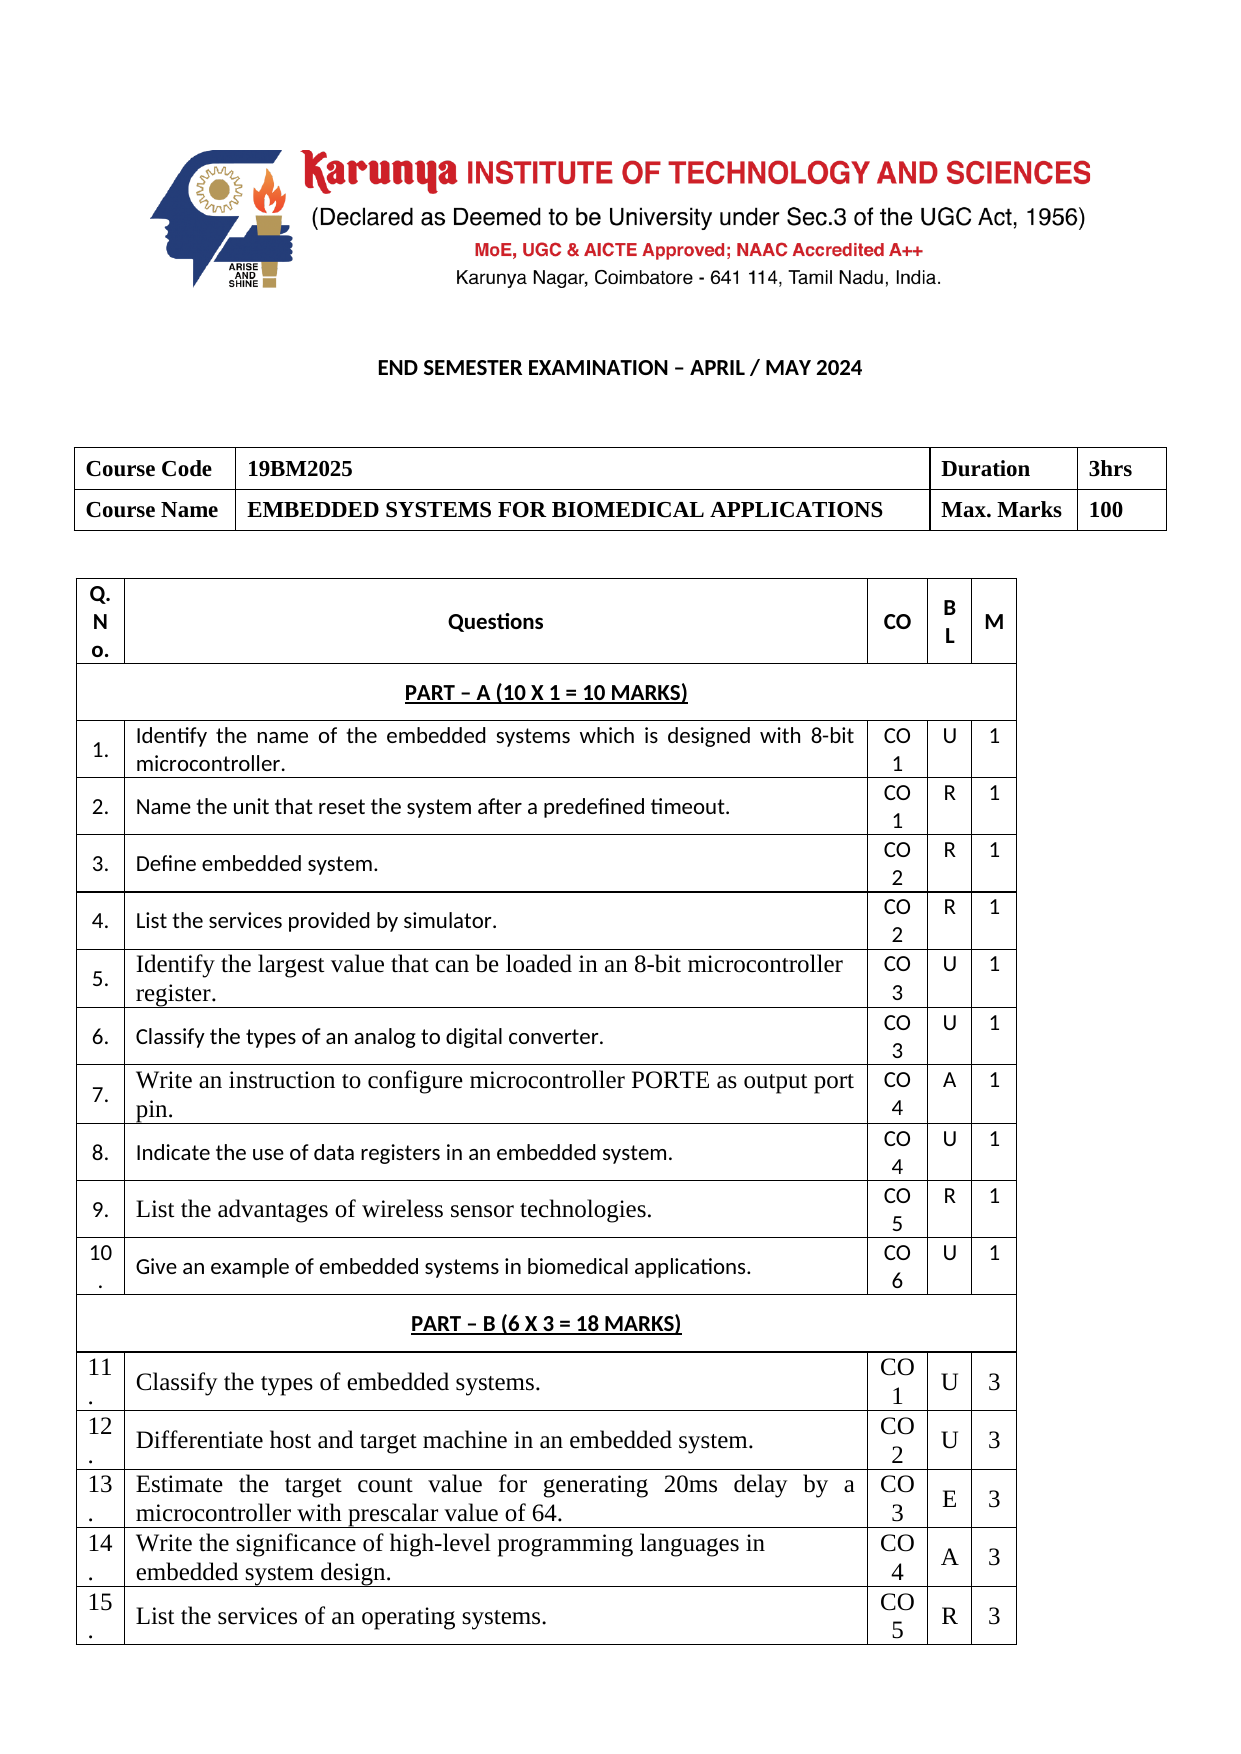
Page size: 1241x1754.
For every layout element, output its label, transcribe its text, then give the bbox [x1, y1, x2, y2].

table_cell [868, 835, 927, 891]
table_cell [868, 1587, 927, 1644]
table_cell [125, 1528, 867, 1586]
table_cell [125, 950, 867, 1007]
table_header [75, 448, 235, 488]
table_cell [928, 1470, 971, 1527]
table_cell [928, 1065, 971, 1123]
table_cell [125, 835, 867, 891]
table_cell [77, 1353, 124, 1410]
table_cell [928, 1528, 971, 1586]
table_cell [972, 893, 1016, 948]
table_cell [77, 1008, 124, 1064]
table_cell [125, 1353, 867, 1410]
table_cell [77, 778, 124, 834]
text END SEMESTER EXAMINATION – APRIL / MAY 2024 [150, 353, 1090, 381]
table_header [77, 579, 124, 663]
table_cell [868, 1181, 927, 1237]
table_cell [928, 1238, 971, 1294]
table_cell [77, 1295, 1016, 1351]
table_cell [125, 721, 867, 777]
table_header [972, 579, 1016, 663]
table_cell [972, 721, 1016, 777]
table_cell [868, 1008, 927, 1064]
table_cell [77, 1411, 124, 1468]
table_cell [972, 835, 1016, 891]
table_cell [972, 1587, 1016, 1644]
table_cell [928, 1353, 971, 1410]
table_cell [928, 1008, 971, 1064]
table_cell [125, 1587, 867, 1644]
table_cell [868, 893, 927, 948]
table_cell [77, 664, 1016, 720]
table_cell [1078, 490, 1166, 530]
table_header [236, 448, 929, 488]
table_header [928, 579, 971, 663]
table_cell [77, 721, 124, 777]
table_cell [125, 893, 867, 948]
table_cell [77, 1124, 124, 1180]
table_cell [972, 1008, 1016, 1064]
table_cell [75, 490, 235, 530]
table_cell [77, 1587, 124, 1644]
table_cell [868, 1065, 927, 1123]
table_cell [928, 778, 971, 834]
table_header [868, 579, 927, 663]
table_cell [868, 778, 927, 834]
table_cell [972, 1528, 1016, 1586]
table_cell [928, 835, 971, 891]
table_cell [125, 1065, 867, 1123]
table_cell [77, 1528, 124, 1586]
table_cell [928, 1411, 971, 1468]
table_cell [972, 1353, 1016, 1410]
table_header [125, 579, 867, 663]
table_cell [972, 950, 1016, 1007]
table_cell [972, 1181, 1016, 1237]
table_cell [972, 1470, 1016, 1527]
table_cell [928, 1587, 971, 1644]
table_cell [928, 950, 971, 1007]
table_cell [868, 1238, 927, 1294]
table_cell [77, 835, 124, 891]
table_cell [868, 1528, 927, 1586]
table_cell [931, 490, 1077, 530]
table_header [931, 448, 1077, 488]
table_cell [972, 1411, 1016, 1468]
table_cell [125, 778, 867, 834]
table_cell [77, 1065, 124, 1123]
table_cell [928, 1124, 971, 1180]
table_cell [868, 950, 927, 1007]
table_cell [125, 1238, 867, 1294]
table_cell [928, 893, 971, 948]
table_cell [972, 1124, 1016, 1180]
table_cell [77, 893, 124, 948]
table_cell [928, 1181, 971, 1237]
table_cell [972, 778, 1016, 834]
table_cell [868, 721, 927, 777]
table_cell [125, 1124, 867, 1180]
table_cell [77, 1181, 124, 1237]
picture [150, 150, 1091, 288]
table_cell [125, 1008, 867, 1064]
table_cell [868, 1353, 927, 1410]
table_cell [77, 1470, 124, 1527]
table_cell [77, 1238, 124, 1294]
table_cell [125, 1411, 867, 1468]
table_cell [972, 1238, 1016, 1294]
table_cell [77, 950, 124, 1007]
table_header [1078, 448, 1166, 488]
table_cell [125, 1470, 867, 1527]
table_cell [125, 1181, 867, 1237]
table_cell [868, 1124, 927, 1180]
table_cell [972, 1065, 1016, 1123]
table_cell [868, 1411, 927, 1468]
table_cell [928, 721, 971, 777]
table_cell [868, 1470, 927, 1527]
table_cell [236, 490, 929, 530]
